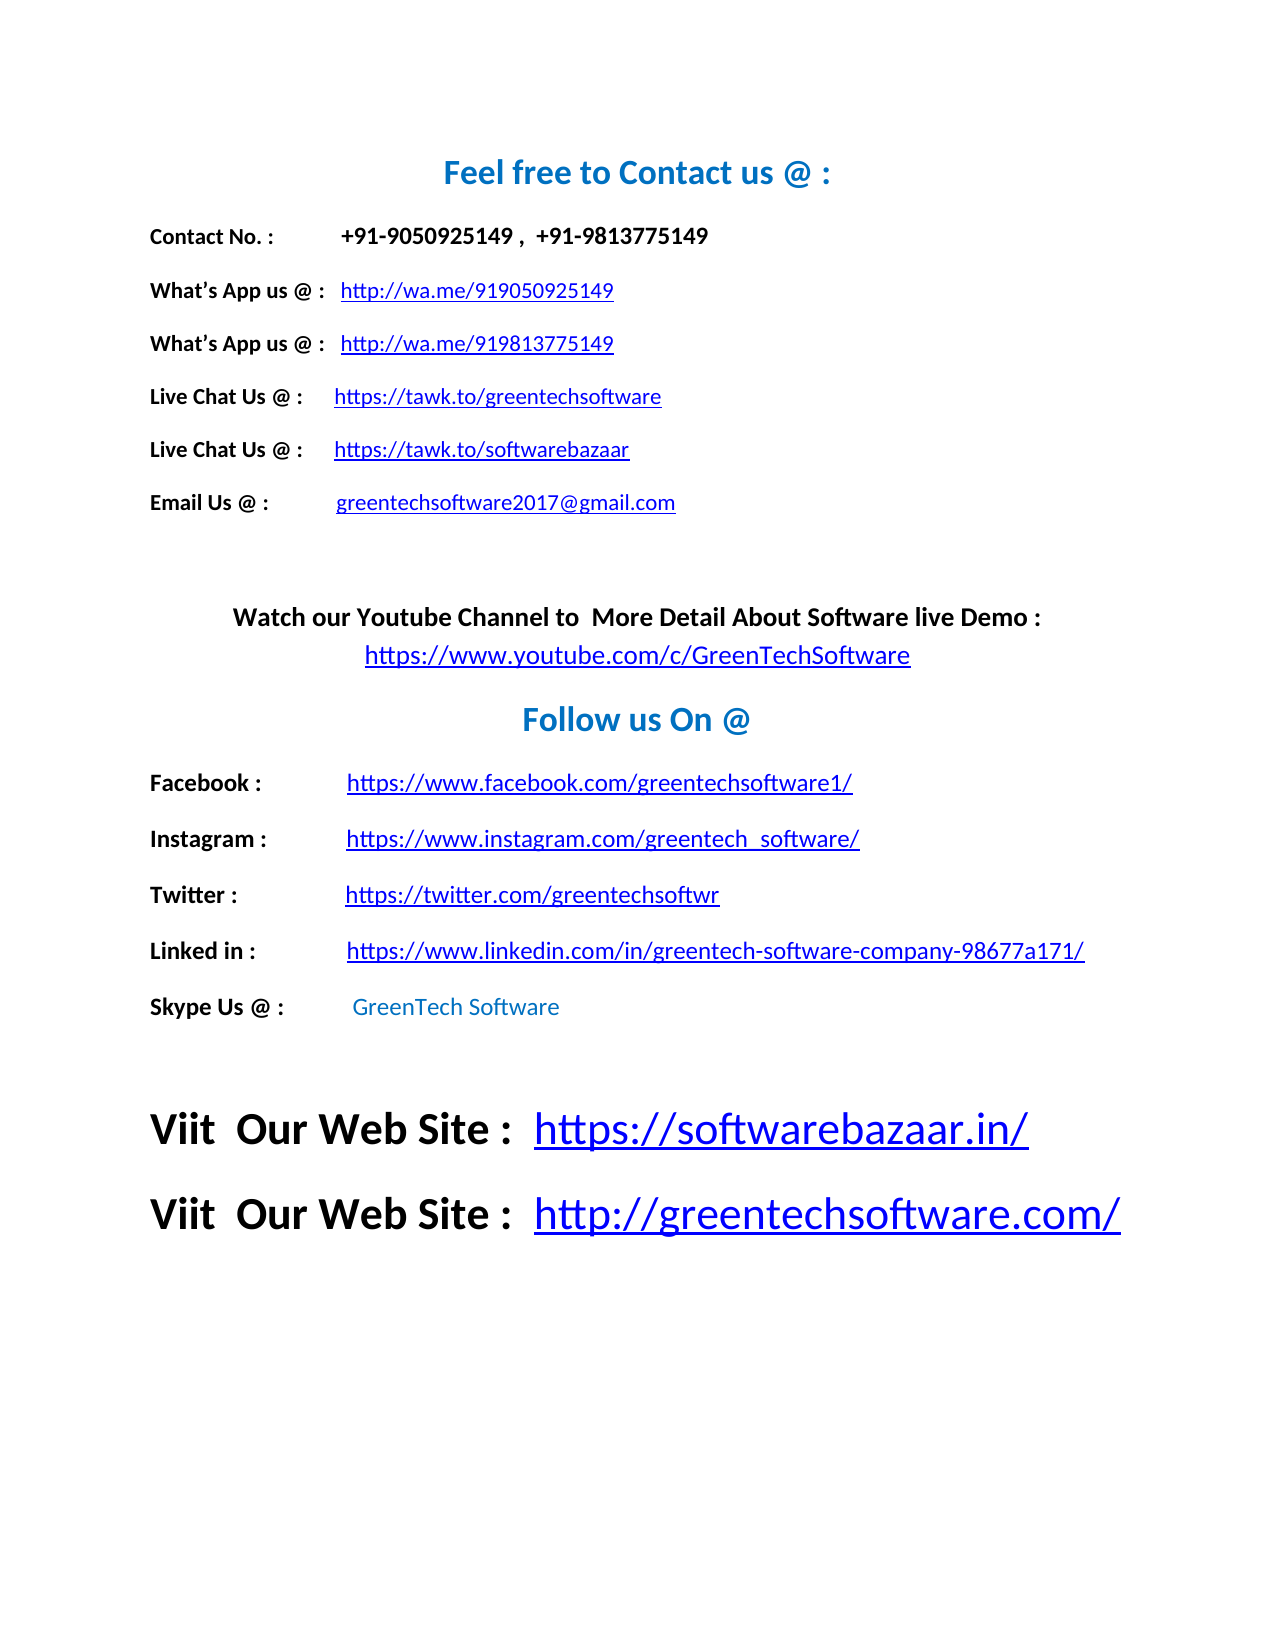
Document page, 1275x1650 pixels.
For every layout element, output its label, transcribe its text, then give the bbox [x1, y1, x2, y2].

text Twitter : https://twitter.com/greentechsoftwr [150, 879, 1125, 909]
text Contact No. : +91-9050925149 , +91-9813775149 [150, 221, 1125, 251]
text Watch our Youtube Channel to More Detail About Software live Demo : https://www.youtube.com/c/GreenTechSoftware [150, 600, 1125, 671]
text Facebook : https://www.facebook.com/greentechsoftware1/ [150, 767, 1125, 798]
text Email Us @ : greentechsoftware2017@gmail.com [150, 488, 1125, 516]
text What’s App us @ : http://wa.me/919813775149 [150, 329, 1125, 357]
text Feel free to Contact us @ : [150, 150, 1125, 193]
text Follow us On @ [150, 697, 1125, 740]
text Live Chat Us @ : https://tawk.to/greentechsoftware [150, 382, 1125, 410]
text Live Chat Us @ : https://tawk.to/softwarebazaar [150, 435, 1125, 463]
text Skype Us @ : GreenTech Software [150, 991, 1125, 1021]
text What’s App us @ : http://wa.me/919050925149 [150, 276, 1125, 304]
text Viit Our Web Site : https://softwarebazaar.in/ [150, 1099, 1125, 1156]
text Instagram : https://www.instagram.com/greentech_software/ [150, 823, 1125, 854]
text Viit Our Web Site : http://greentechsoftware.com/ [150, 1185, 1125, 1241]
text Linked in : https://www.linkedin.com/in/greentech-software-company-98677a171/ [150, 935, 1125, 965]
